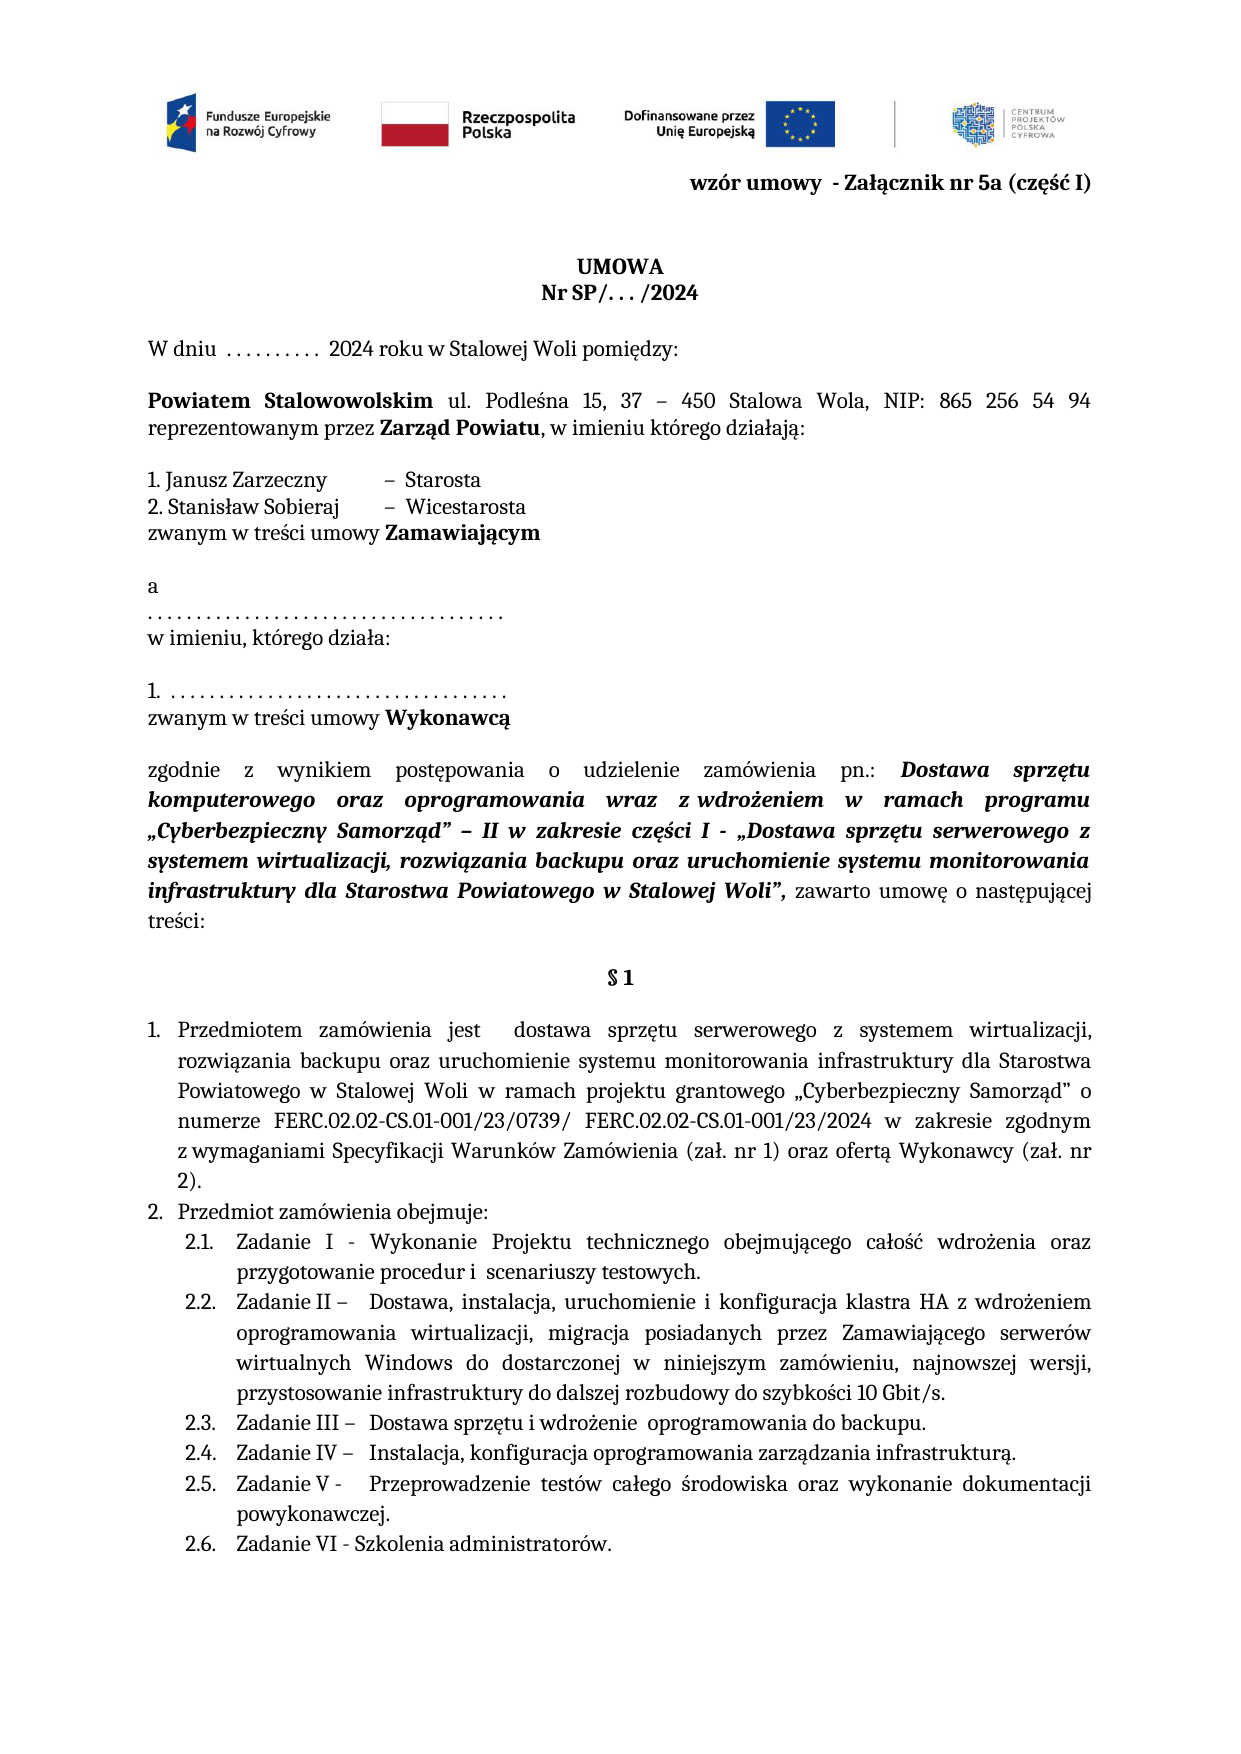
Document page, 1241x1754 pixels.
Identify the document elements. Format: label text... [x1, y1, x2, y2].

subtitle UMOWA [148, 254, 1092, 280]
text . . . . . . . . . . . . . . . . . . . . . . . . . . . . . . . . . . . . . [148, 599, 1092, 625]
text wzór umowy - Załącznik nr 5a (część I) [148, 170, 1092, 196]
text zwanym w treści umowy Wykonawcą [148, 704, 1092, 731]
list Zadanie II – Dostawa, instalacja, uruchomienie i konfiguracja klastra HA z wdrożeniem oprogramowania wirtualizacji, migracja posiadanych przez Zamawiającego serwerów wirtualnych Windows do dostarczonej w niniejszym zamówieniu, najnowszej wersji, przystosowanie infrastruktury do dalszej rozbudowy do szybkości 10 Gbit/s. [185, 1289, 1092, 1406]
list Zadanie I - Wykonanie Projektu technicznego obejmującego całość wdrożenia oraz przygotowanie procedur i scenariuszy testowych. [185, 1229, 1092, 1285]
list Przedmiot zamówienia obejmuje: [148, 1198, 1092, 1225]
text zgodnie z wynikiem postępowania o udzielenie zamówienia pn.: Dostawa sprzętu komputerowego oraz oprogramowania wraz z wdrożeniem w ramach programu „Cyberbezpieczny Samorząd” – II w zakresie części I - „Dostawa sprzętu serwerowego z systemem wirtualizacji, rozwiązania backupu oraz uruchomienie systemu monitorowania infrastruktury dla Starostwa Powiatowego w Stalowej Woli”, zawarto umowę o następującej treści: [148, 757, 1092, 934]
text a [148, 572, 1092, 599]
text W dniu . . . . . . . . . . 2024 roku w Stalowej Woli pomiędzy: [148, 335, 1092, 362]
text § 1 [148, 964, 1092, 991]
text zwanym w treści umowy Zamawiającym [148, 520, 1092, 546]
list Zadanie V - Przeprowadzenie testów całego środowiska oraz wykonanie dokumentacji powykonawczej. [185, 1470, 1092, 1527]
list Zadanie III – Dostawa sprzętu i wdrożenie oprogramowania do backupu. [185, 1410, 1092, 1436]
list Zadanie VI - Szkolenia administratorów. [185, 1531, 1092, 1557]
text Powiatem Stalowowolskim ul. Podleśna 15, 37 – 450 Stalowa Wola, NIP: 865 256 54 94 reprezentowanym przez Zarząd Powiatu, w imieniu którego działają: [148, 388, 1092, 441]
text 2. Stanisław Sobieraj – Wicestarosta [148, 493, 1092, 520]
list Zadanie IV – Instalacja, konfiguracja oprogramowania zarządzania infrastrukturą. [185, 1440, 1092, 1467]
subtitle Nr SP/. . . /2024 [148, 280, 1092, 307]
list Przedmiotem zamówienia jest dostawa sprzętu serwerowego z systemem wirtualizacji, rozwiązania backupu oraz uruchomienie systemu monitorowania infrastruktury dla Starostwa Powiatowego w Stalowej Woli w ramach projektu grantowego „Cyberbezpieczny Samorząd” o numerze FERC.02.02-CS.01-001/23/0739/ FERC.02.02-CS.01-001/23/2024 w zakresie zgodnym z wymaganiami Specyfikacji Warunków Zamówienia (zał. nr 1) oraz ofertą Wykonawcy (zał. nr 2). [148, 1017, 1092, 1195]
text 1. Janusz Zarzeczny – Starosta [148, 467, 1092, 493]
text 1. . . . . . . . . . . . . . . . . . . . . . . . . . . . . . . . . . . . [148, 678, 1092, 704]
text w imieniu, którego działa: [148, 625, 1092, 652]
